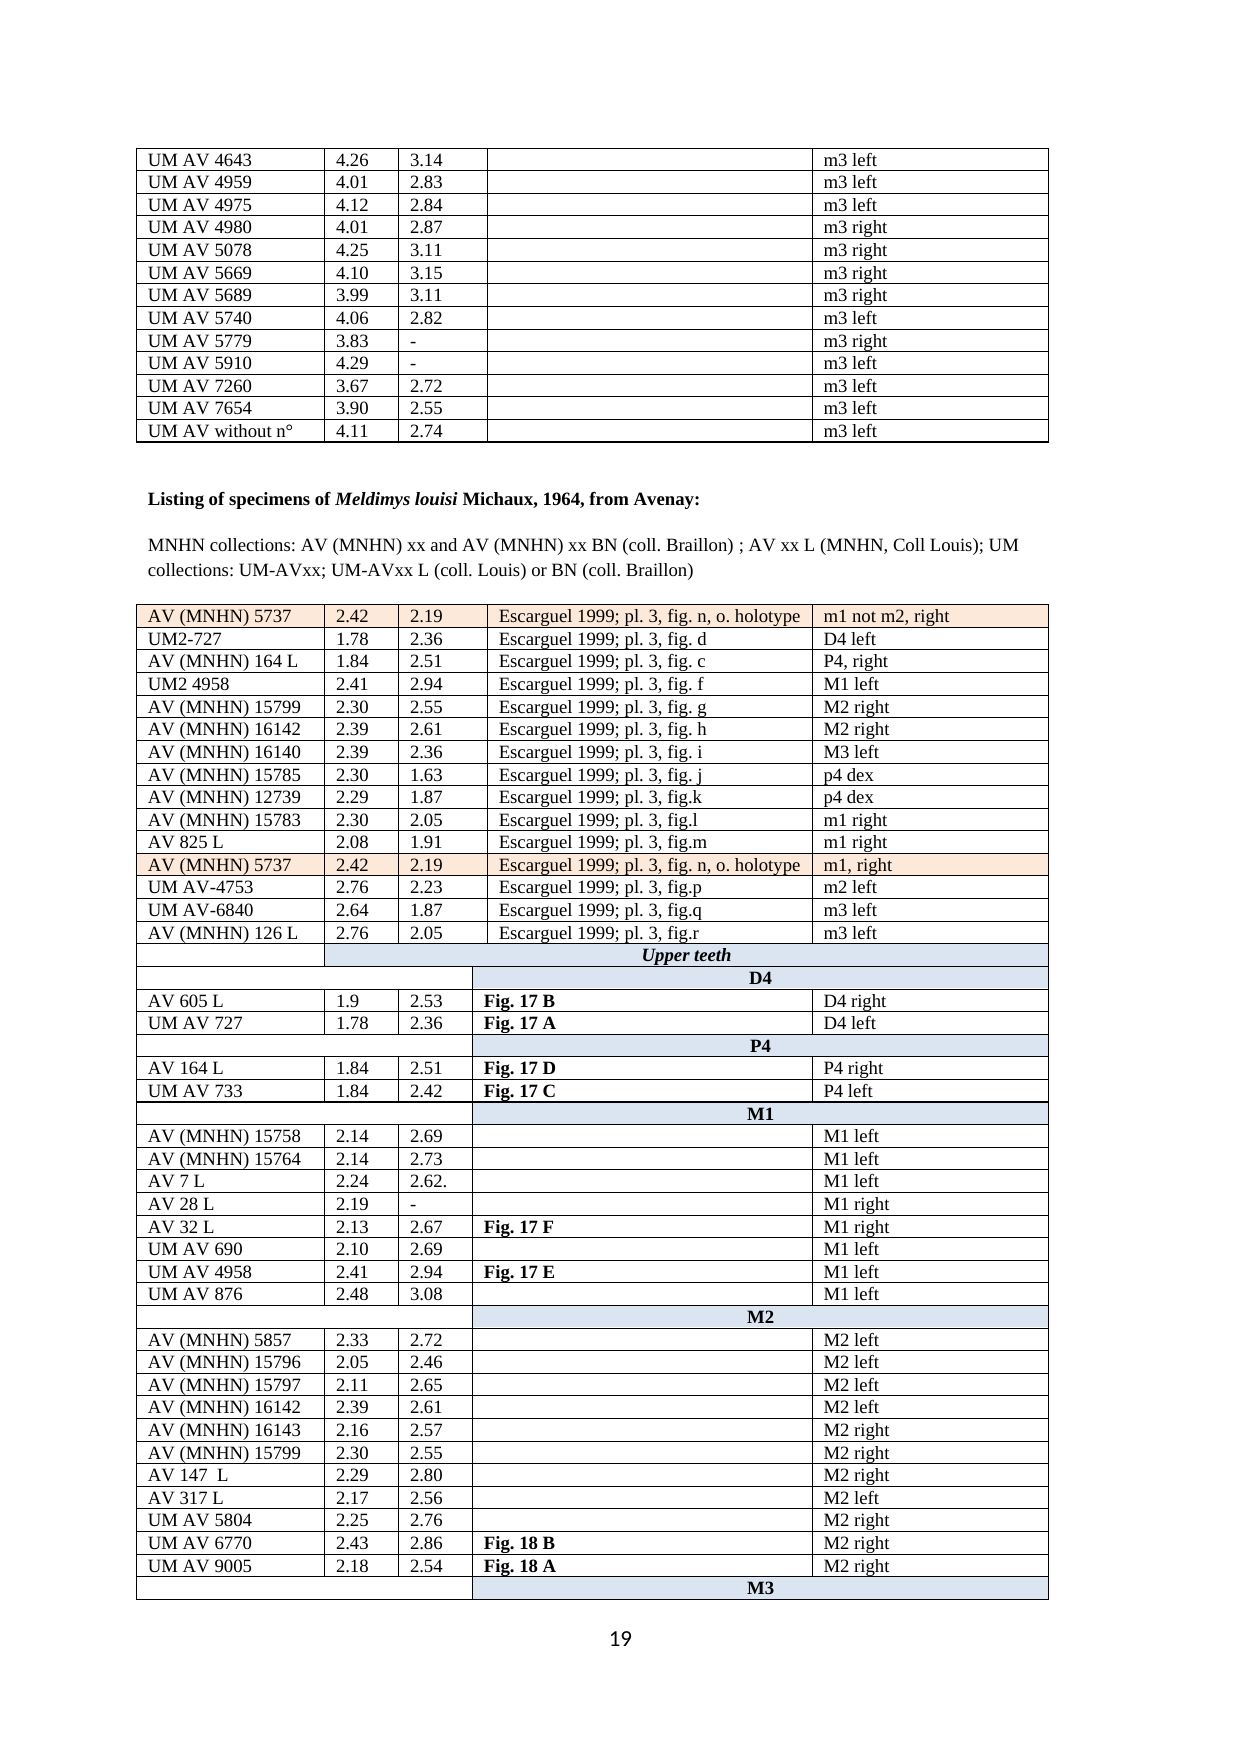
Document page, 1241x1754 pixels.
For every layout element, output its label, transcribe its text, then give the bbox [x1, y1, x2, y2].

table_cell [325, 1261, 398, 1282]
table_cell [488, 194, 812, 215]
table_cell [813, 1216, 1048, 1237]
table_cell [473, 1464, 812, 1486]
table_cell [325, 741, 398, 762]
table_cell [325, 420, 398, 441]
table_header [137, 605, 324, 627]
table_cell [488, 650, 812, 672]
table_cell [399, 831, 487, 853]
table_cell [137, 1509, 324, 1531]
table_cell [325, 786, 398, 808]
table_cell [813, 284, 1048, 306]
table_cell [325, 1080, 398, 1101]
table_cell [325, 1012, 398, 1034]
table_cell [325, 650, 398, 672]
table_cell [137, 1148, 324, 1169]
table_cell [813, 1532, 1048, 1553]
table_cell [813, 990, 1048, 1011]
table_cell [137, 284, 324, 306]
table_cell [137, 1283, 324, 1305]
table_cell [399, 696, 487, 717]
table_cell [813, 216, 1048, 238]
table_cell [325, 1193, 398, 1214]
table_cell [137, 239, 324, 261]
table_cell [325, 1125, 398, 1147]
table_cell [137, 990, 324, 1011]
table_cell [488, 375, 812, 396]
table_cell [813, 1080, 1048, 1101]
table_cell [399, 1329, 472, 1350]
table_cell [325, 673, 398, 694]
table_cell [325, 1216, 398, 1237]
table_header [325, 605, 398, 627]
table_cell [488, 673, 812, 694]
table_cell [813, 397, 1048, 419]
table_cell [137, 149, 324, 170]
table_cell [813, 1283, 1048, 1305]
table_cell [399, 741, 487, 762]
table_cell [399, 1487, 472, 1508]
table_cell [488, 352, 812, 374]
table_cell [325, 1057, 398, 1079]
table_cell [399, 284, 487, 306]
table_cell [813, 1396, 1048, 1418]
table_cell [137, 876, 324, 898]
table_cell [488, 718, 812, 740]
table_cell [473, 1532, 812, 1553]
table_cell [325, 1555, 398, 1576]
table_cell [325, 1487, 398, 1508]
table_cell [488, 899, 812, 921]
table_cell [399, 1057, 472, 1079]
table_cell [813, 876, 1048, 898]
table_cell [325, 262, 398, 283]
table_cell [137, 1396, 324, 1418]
text Listing of specimens of Meldimys louisi Michaux, 1964, from Avenay: [148, 488, 1093, 510]
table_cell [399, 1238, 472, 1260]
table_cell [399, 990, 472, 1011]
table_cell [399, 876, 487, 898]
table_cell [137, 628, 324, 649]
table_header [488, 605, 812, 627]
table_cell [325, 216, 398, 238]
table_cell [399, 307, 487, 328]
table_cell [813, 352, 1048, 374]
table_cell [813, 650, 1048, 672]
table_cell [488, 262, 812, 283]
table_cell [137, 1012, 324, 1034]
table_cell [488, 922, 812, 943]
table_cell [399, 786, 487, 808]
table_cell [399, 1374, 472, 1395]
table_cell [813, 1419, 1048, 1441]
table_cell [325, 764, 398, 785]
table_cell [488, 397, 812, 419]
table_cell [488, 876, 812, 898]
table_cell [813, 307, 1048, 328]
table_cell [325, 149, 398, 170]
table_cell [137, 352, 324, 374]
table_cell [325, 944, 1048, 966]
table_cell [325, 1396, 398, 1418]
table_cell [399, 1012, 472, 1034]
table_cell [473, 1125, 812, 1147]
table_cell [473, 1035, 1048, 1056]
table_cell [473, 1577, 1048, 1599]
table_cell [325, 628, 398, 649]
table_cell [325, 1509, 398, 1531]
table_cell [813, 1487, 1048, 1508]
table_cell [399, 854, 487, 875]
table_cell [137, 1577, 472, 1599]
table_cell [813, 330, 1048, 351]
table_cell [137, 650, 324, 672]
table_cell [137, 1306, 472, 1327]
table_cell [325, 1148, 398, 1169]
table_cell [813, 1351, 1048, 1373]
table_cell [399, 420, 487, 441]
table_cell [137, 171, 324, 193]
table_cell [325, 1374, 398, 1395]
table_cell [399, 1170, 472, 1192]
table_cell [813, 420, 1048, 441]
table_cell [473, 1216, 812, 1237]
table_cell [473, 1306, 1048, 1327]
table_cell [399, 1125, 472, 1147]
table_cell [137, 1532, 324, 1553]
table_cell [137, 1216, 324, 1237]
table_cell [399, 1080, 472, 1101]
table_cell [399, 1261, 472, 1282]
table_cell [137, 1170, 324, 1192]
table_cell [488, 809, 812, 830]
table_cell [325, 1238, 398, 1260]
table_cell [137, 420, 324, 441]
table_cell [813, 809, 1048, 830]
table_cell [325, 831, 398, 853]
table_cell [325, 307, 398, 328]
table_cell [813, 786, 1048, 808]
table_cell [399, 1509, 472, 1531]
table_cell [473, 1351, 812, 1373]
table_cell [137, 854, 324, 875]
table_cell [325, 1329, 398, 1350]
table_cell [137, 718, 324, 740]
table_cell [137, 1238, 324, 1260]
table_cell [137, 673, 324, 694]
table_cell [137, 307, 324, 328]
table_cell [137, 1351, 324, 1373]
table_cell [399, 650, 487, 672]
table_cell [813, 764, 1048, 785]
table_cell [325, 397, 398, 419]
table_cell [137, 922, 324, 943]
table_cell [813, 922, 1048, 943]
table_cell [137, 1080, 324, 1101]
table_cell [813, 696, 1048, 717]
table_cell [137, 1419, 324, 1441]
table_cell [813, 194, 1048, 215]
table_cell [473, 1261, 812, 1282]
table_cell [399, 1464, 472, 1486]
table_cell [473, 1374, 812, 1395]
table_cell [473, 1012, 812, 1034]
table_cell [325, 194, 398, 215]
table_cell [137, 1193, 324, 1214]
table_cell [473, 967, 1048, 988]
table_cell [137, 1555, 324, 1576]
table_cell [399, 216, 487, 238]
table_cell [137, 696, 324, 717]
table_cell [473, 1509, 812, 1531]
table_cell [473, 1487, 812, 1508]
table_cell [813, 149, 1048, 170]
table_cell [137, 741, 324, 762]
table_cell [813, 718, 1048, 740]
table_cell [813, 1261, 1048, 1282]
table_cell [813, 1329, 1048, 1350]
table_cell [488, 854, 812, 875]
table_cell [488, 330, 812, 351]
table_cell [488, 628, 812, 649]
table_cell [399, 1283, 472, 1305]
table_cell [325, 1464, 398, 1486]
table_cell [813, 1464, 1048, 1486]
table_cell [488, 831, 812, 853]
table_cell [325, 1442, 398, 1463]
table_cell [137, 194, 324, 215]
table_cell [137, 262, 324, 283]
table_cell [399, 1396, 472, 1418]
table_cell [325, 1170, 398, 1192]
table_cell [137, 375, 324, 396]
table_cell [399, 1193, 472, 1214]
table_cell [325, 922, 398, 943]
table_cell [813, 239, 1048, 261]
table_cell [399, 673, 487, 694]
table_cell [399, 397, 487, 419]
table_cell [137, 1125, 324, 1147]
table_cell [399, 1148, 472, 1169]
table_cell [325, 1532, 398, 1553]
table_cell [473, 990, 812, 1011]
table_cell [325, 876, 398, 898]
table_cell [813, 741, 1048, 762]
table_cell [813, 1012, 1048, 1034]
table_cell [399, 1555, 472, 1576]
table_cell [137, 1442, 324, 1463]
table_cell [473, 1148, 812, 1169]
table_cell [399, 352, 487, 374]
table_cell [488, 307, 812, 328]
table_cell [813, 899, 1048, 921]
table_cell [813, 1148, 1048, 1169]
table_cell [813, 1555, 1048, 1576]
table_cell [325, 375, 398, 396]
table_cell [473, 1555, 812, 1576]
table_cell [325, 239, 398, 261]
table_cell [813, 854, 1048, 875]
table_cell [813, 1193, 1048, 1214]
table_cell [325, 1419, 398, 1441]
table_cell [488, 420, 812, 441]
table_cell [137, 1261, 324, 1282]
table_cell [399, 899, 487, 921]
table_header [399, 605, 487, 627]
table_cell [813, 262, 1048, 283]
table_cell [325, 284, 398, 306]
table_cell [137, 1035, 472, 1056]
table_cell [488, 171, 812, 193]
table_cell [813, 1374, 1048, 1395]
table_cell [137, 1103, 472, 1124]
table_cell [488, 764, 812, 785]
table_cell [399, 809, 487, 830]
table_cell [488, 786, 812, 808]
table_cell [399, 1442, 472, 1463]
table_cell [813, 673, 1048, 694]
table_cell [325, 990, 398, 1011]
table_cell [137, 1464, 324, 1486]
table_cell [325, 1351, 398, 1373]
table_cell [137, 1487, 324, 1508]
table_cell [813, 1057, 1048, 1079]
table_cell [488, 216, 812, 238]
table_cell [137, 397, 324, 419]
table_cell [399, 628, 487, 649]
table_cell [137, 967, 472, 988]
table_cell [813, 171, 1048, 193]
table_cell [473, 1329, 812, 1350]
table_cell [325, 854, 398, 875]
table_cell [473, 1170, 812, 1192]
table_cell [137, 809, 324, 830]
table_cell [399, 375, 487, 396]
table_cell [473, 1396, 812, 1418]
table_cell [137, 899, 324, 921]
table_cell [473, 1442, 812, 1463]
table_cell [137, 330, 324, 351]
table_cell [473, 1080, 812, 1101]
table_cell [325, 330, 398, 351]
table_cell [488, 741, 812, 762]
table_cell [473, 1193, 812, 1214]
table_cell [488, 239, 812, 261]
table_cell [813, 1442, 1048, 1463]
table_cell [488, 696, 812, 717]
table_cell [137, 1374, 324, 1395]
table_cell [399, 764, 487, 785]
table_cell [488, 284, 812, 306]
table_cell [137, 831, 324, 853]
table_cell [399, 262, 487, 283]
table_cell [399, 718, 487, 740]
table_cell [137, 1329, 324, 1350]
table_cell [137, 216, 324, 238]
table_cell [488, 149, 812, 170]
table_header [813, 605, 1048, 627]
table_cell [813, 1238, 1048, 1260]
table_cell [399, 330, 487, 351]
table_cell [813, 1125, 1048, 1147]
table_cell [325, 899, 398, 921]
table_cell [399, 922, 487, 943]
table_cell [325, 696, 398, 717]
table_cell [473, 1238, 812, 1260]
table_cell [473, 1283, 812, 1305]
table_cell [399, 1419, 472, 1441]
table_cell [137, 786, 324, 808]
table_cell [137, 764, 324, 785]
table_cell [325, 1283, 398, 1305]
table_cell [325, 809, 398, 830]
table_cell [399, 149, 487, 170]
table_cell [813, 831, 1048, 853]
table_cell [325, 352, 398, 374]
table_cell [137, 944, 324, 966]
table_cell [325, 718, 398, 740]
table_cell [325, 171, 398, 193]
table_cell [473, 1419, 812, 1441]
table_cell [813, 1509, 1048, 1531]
text MNHN collections: AV (MNHN) xx and AV (MNHN) xx BN (coll. Braillon) ; AV xx L (MNHN, Coll Louis); UM collections: UM-AVxx; UM-AVxx L (coll. Louis) or BN (coll. Braillon) [148, 534, 1093, 580]
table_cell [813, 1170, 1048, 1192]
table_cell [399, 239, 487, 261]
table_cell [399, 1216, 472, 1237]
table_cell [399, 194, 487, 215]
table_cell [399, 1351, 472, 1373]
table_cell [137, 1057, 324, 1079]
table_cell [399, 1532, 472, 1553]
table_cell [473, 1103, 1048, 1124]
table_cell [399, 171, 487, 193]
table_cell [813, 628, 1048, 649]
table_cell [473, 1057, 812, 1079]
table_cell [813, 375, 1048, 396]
